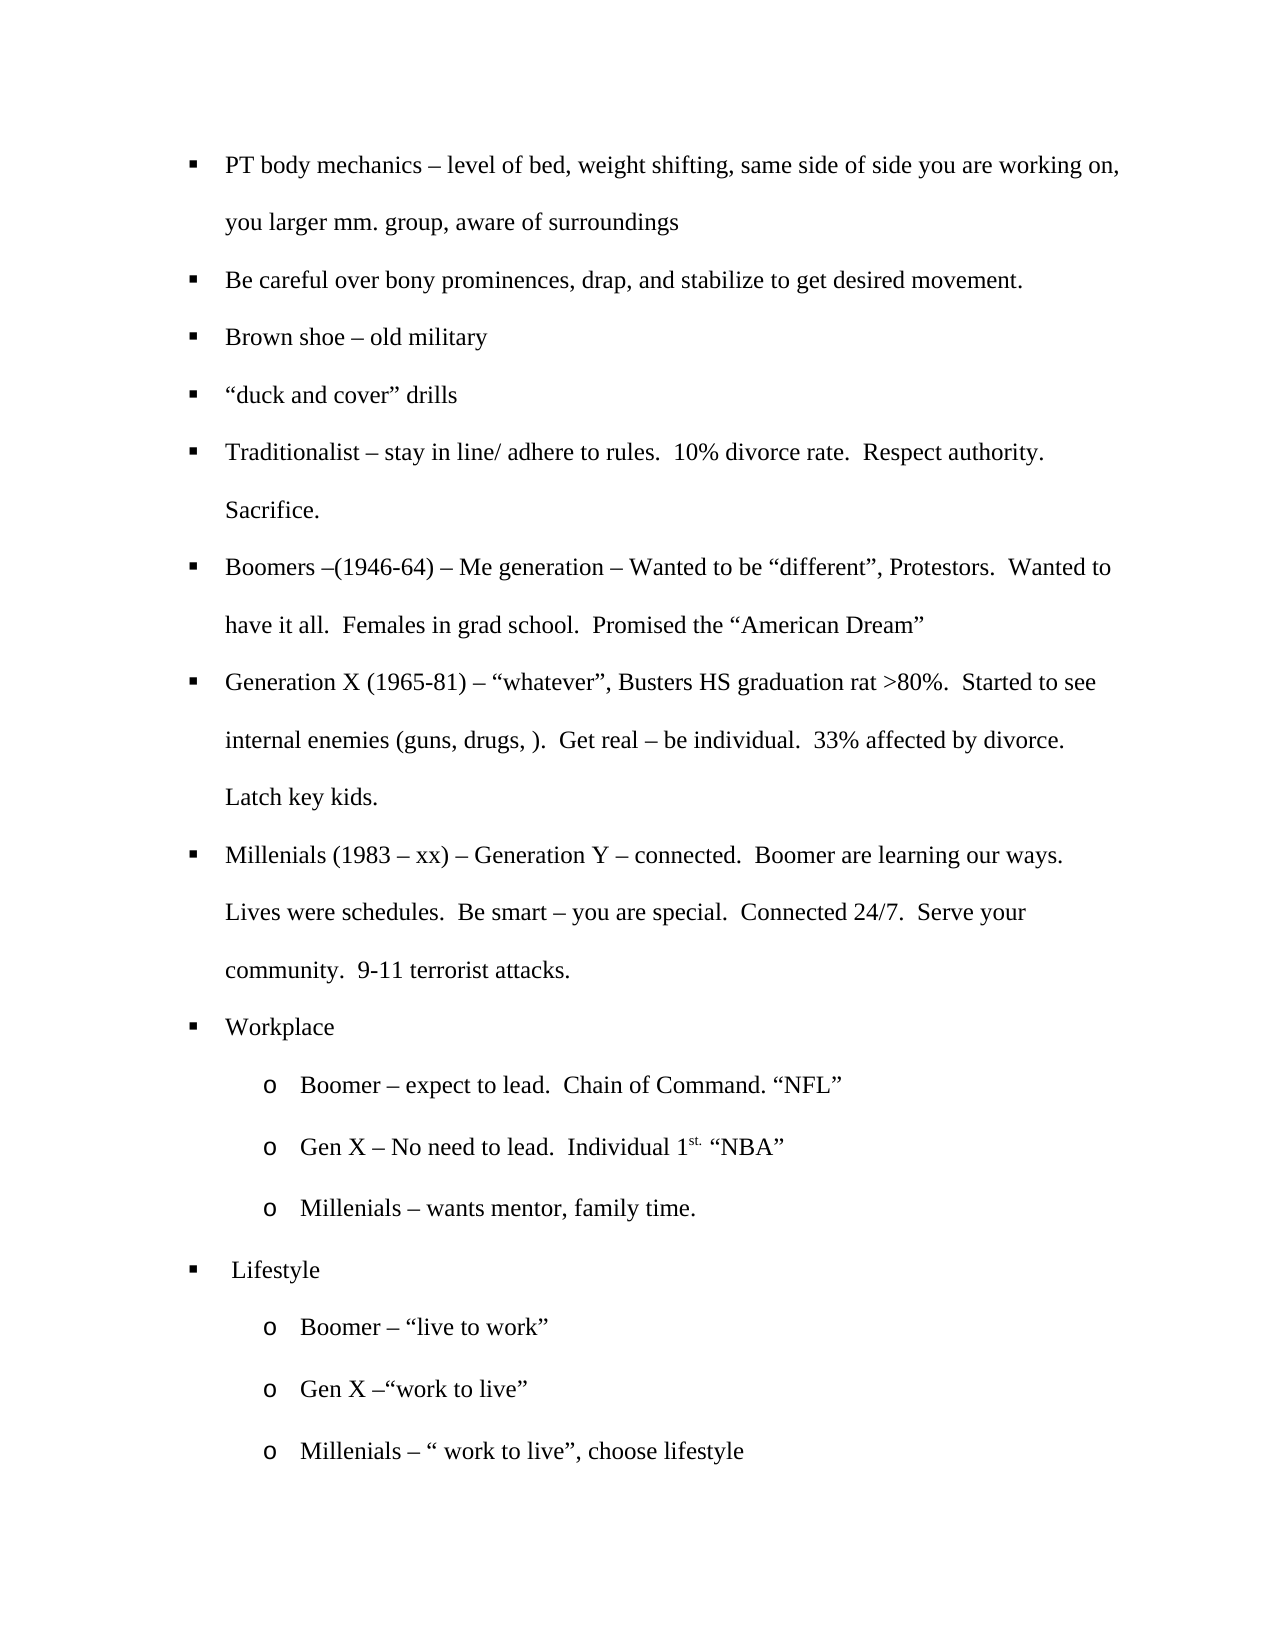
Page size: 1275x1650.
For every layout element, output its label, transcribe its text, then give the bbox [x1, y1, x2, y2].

list Lifestyle [187, 1255, 1125, 1284]
list Generation X (1965-81) – “whatever”, Busters HS graduation rat >80%. Started to see internal enemies (guns, drugs, ). Get real – be individual. 33% affected by divorce. Latch key kids. [187, 667, 1125, 811]
list Workplace [187, 1012, 1125, 1041]
list Gen X – No need to lead. Individual 1st. “NBA” [262, 1132, 1125, 1162]
list Traditionalist – stay in line/ adhere to rules. 10% divorce rate. Respect authority. Sacrifice. [187, 437, 1125, 524]
list Millenials (1983 – xx) – Generation Y – connected. Boomer are learning our ways. Lives were schedules. Be smart – you are special. Connected 24/7. Serve your community. 9-11 terrorist attacks. [187, 840, 1125, 984]
list “duck and cover” drills [187, 380, 1125, 409]
list Boomers –(1946-64) – Me generation – Wanted to be “different”, Protestors. Wanted to have it all. Females in grad school. Promised the “American Dream” [187, 552, 1125, 639]
list Gen X –“work to live” [262, 1374, 1125, 1405]
list Brown shoe – old military [187, 322, 1125, 351]
list PT body mechanics – level of bed, weight shifting, same side of side you are working on, you larger mm. group, aware of surroundings [187, 150, 1125, 236]
list Millenials – wants mentor, family time. [262, 1193, 1125, 1224]
list Be careful over bony prominences, drap, and stabilize to get desired movement. [187, 265, 1125, 294]
list Boomer – “live to work” [262, 1312, 1125, 1343]
list Millenials – “ work to live”, choose lifestyle [262, 1436, 1125, 1467]
list Boomer – expect to lead. Chain of Command. “NFL” [262, 1070, 1125, 1101]
